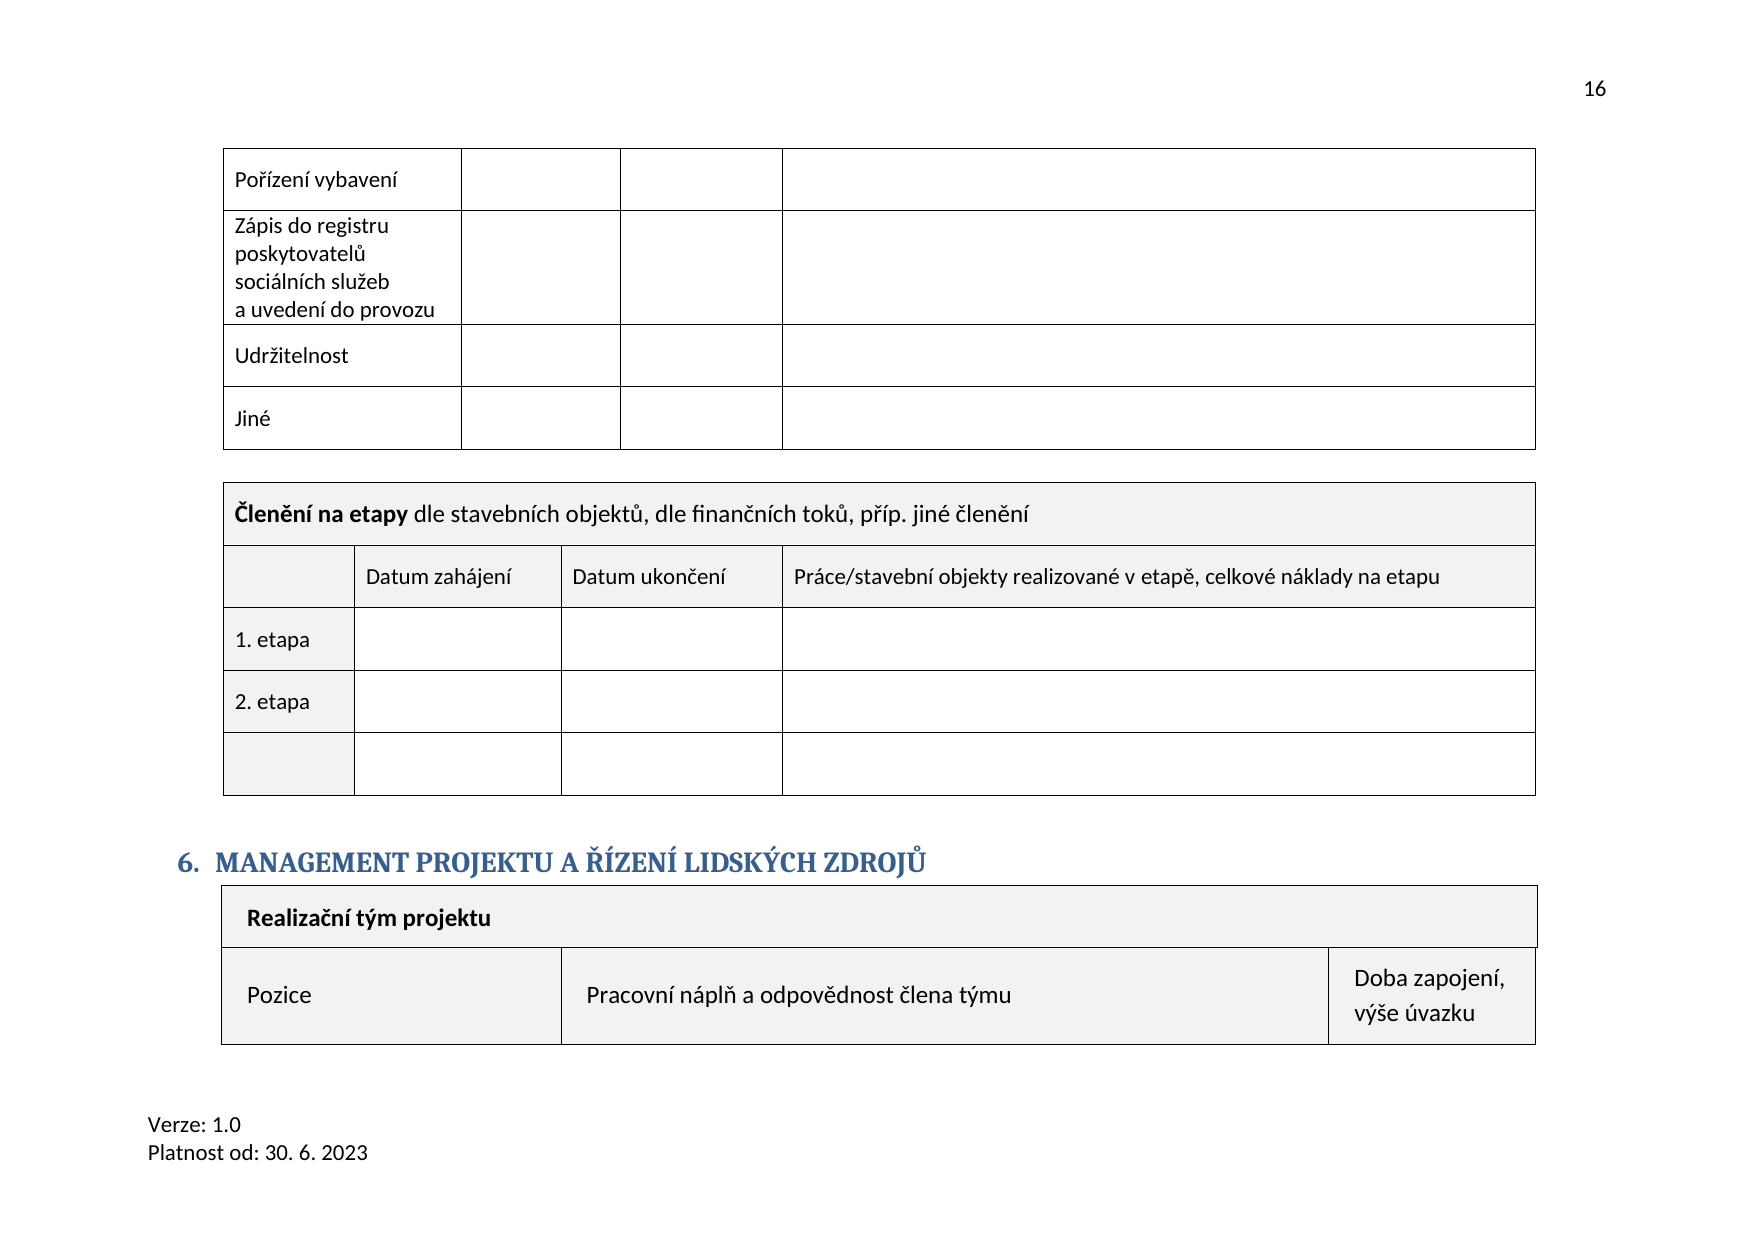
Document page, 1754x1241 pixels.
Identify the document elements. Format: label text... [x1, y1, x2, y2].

table_cell 2. etapa [224, 671, 354, 732]
table_cell Zápis do registru poskytovatelů sociálních služeb a uvedení do provozu [224, 211, 461, 323]
table_cell [462, 211, 620, 323]
table_cell [621, 211, 782, 323]
table_cell [562, 733, 782, 795]
table_cell Doba zapojení, výše úvazku [1329, 948, 1535, 1044]
table_cell [462, 325, 620, 386]
table_cell [224, 546, 354, 607]
table_cell Jiné [224, 387, 461, 449]
subtitle Management projektu a řízení lidských zdrojů [177, 846, 1606, 879]
table_cell [355, 733, 561, 795]
table_cell [355, 608, 561, 670]
table_cell [783, 149, 1535, 210]
table_cell Udržitelnost [224, 325, 461, 386]
table_cell Datum ukončení [562, 546, 782, 607]
table_cell Pozice [222, 948, 561, 1044]
table_cell Pracovní náplň a odpovědnost člena týmu [562, 948, 1328, 1044]
table_cell Práce/stavební objekty realizované v etapě, celkové náklady na etapu [783, 546, 1535, 607]
table_cell Pořízení vybavení [224, 149, 461, 210]
table_cell [462, 387, 620, 449]
table_cell [621, 387, 782, 449]
table_cell [621, 149, 782, 210]
table_cell [562, 671, 782, 732]
table_cell [224, 733, 354, 795]
table_cell [355, 671, 561, 732]
table_header Členění na etapy dle stavebních objektů, dle finančních toků, příp. jiné členění [224, 483, 1535, 544]
table_cell Datum zahájení [355, 546, 561, 607]
table_cell [783, 387, 1535, 449]
table_cell [783, 608, 1535, 670]
table_header Realizační tým projektu [222, 886, 1537, 947]
table_cell [562, 608, 782, 670]
table_cell [783, 733, 1535, 795]
table_cell 1. etapa [224, 608, 354, 670]
table_cell [783, 211, 1535, 323]
table_cell [783, 671, 1535, 732]
table_cell [462, 149, 620, 210]
table_cell [783, 325, 1535, 386]
table_cell [621, 325, 782, 386]
